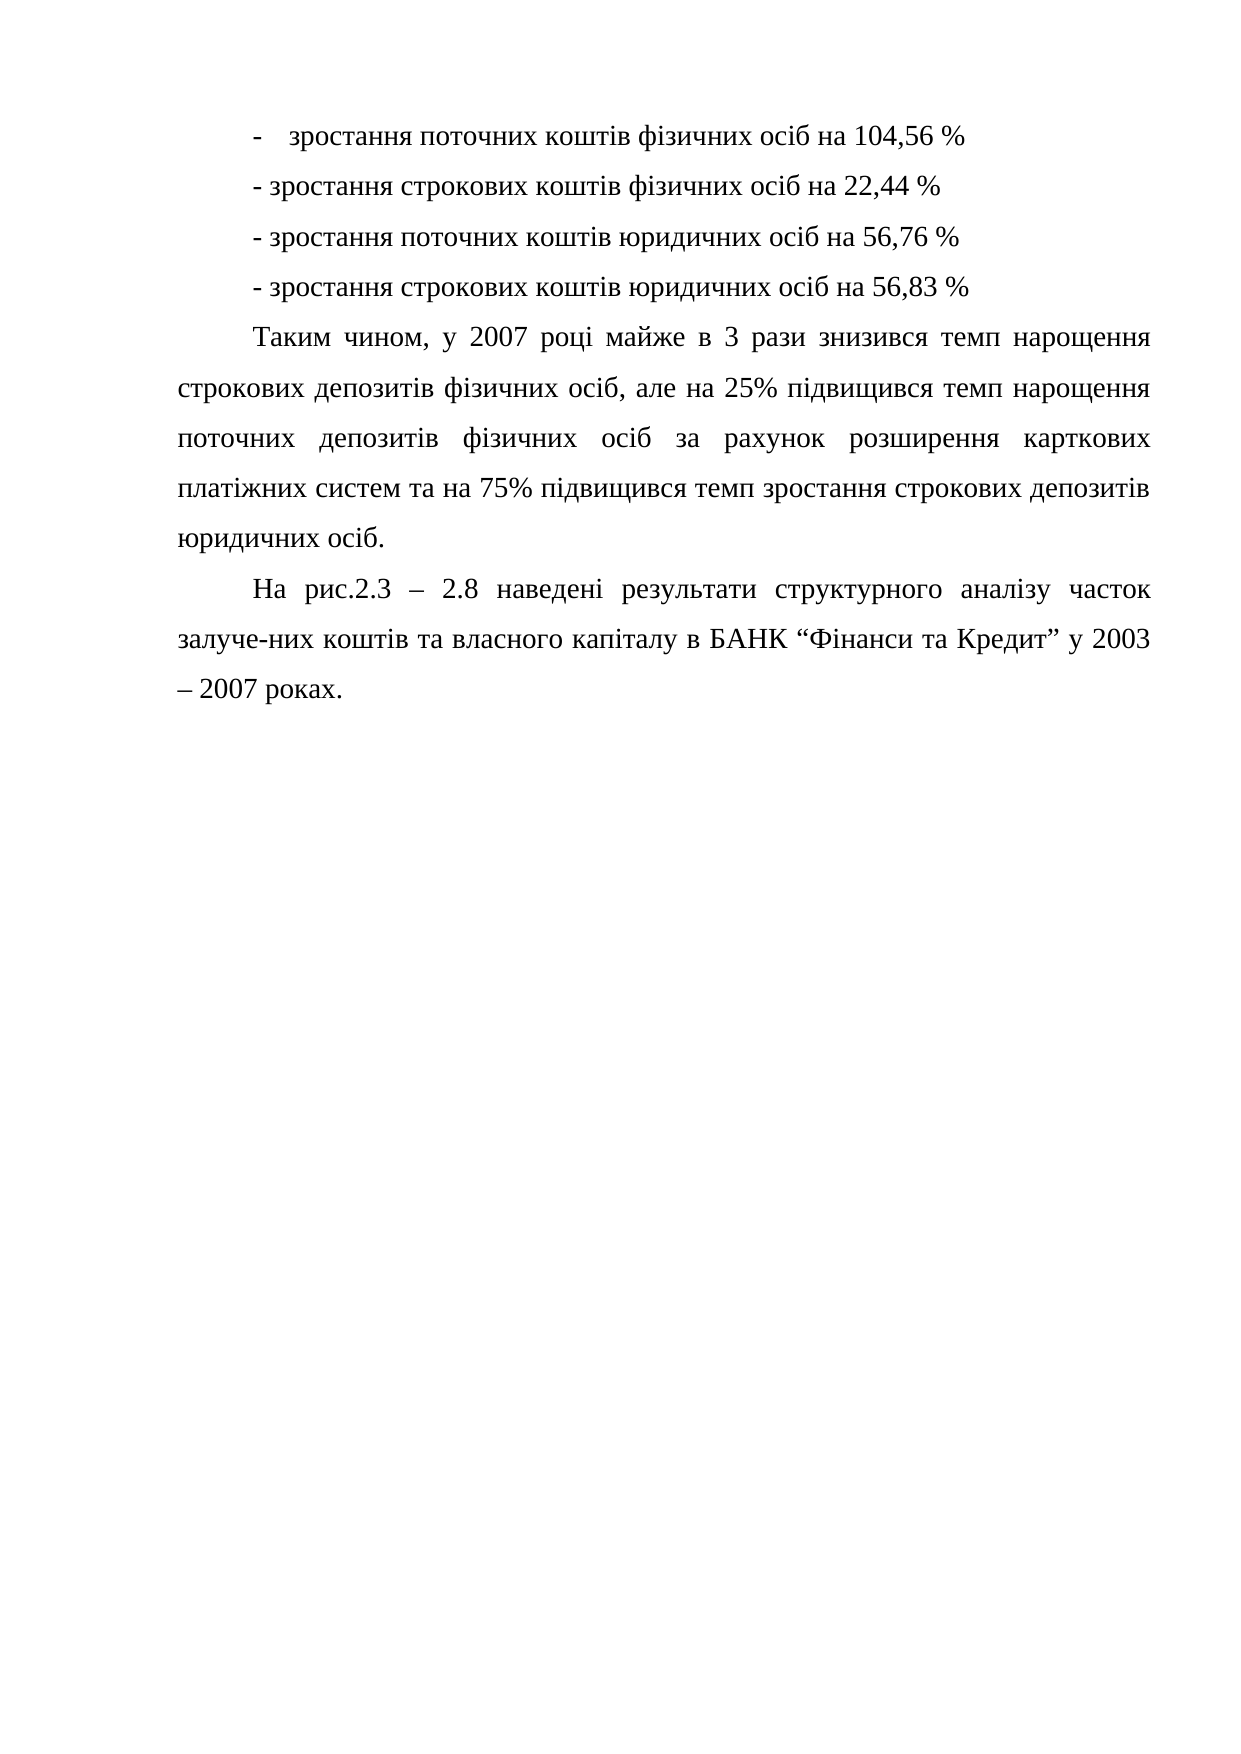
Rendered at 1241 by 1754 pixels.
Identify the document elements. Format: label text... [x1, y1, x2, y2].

text На рис.2.3 – 2.8 наведені результати структурного аналізу часток залуче-них коштів та власного капіталу в БАНК “Фінанси та Кредит” у 2003 – 2007 роках. [177, 571, 1152, 705]
list зростання поточних коштів фізичних осіб на 104,56 % [177, 118, 1152, 152]
text - зростання строкових коштів юридичних осіб на 56,83 % [177, 269, 1152, 303]
text - зростання поточних коштів юридичних осіб на 56,76 % [177, 219, 1152, 252]
text Таким чином, у 2007 році майже в 3 рази знизився темп нарощення строкових депозитів фізичних осіб, але на 25% підвищився темп нарощення поточних депозитів фізичних осіб за рахунок розширення карткових платіжних систем та на 75% підвищився темп зростання строкових депозитів юридичних осіб. [177, 319, 1152, 554]
text - зростання строкових коштів фізичних осіб на 22,44 % [177, 168, 1152, 202]
